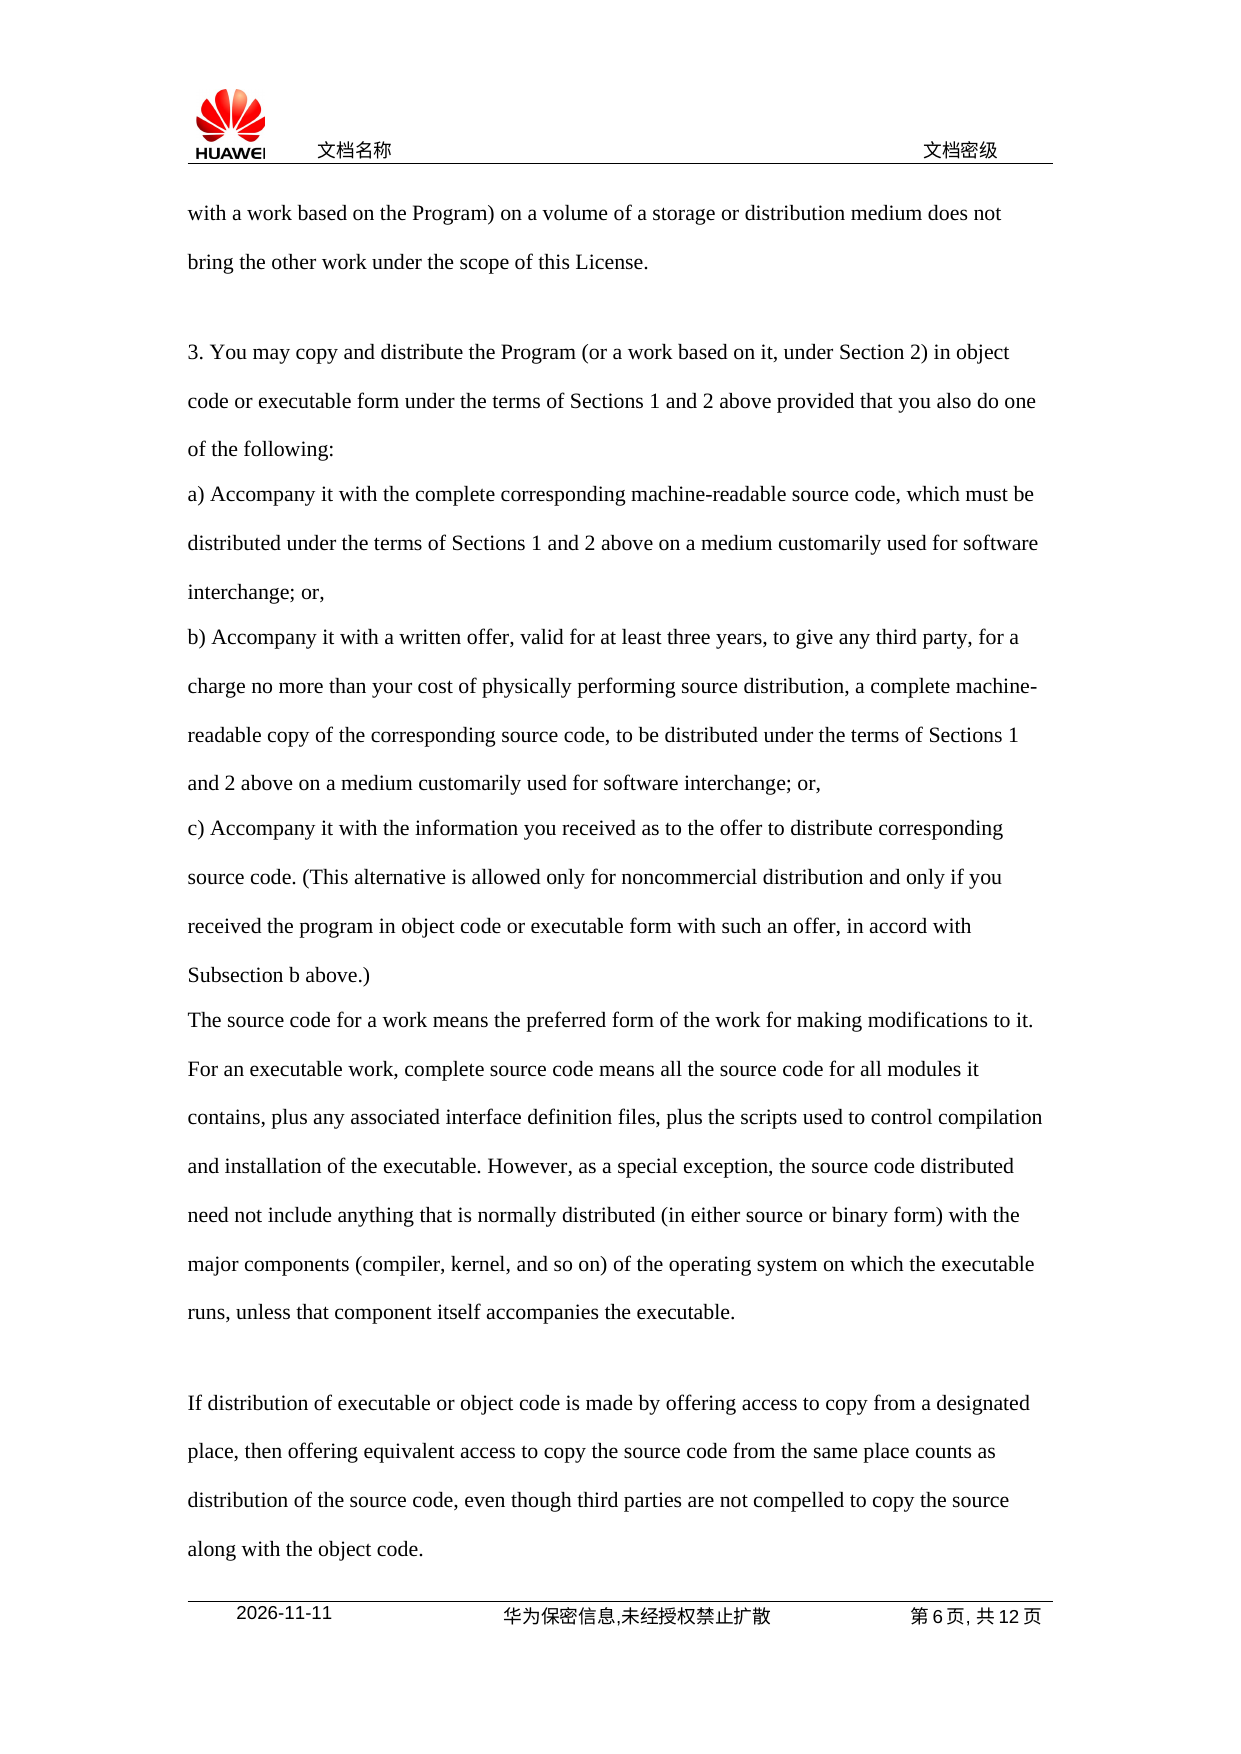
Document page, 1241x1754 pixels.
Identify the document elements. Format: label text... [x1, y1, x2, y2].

text a) Accompany it with the complete corresponding machine-readable source code, which must be distributed under the terms of Sections 1 and 2 above on a medium customarily used for software interchange; or, [187, 478, 1053, 608]
picture [196, 89, 265, 159]
text c) Accompany it with the information you received as to the offer to distribute corresponding source code. (This alternative is allowed only for noncommercial distribution and only if you received the program in object code or executable form with such an offer, in accord with Subsection b above.) [187, 812, 1053, 991]
text The source code for a work means the preferred form of the work for making modifications to it. For an executable work, complete source code means all the source code for all modules it contains, plus any associated interface definition files, plus the scripts used to control compilation and installation of the executable. However, as a special exception, the source code distributed need not include anything that is normally distributed (in either source or binary form) with the major components (compiler, kernel, and so on) of the operating system on which the executable runs, unless that component itself accompanies the executable. [187, 1003, 1053, 1328]
text 3. You may copy and distribute the Program (or a work based on it, under Section 2) in object code or executable form under the terms of Sections 1 and 2 above provided that you also do one of the following: [187, 335, 1053, 465]
text If distribution of executable or object code is made by offering access to copy from a designated place, then offering equivalent access to copy the source code from the same place counts as distribution of the source code, even though third parties are not compelled to copy the source along with the object code. [187, 1386, 1053, 1564]
text b) Accompany it with a written offer, valid for at least three years, to give any third party, for a charge no more than your cost of physically performing source distribution, a complete machine-readable copy of the corresponding source code, to be distributed under the terms of Sections 1 and 2 above on a medium customarily used for software interchange; or, [187, 620, 1053, 799]
